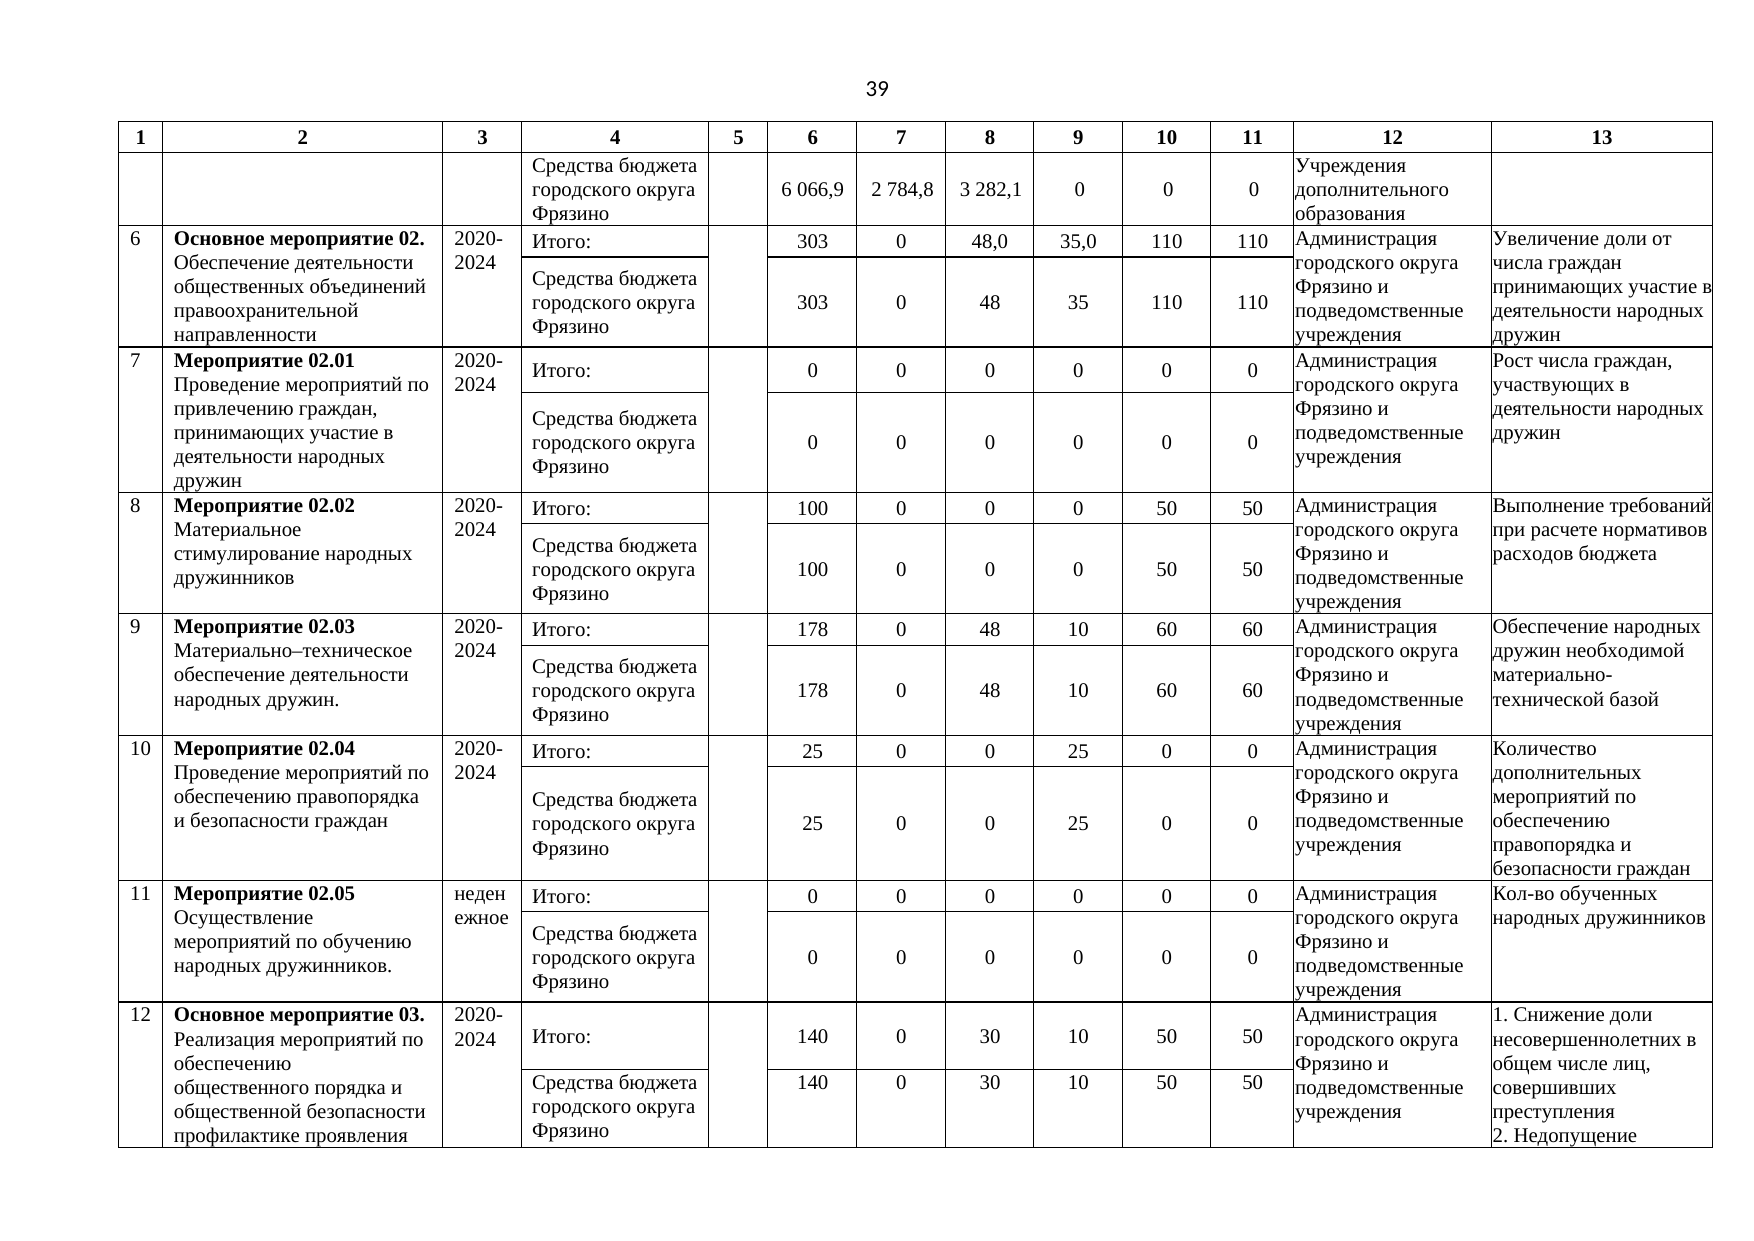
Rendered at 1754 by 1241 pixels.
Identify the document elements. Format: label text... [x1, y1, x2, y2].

table_cell 12 [119, 1003, 162, 1147]
table_cell 100 [768, 524, 856, 613]
table_cell 0 [857, 912, 945, 1001]
table_cell 35 [1034, 258, 1122, 346]
table_cell Учреждения дополнительного образования [1294, 153, 1491, 225]
table_cell 2020-2024 [443, 614, 521, 734]
table_cell 110 [1123, 258, 1210, 346]
table_header 10 [1123, 122, 1210, 152]
table_cell Итого: [522, 1003, 708, 1069]
table_cell Администрация городского округа Фрязино и подведомственные учреждения [1294, 736, 1491, 880]
table_header 7 [857, 122, 945, 152]
table_cell [709, 493, 767, 613]
table_cell Увеличение доли от числа граждан принимающих участие в деятельности народных дружин [1492, 226, 1712, 346]
table_cell 6 066,9 [768, 153, 856, 225]
table_cell 50 [1211, 524, 1293, 613]
table_cell 0 [946, 348, 1033, 392]
table_cell 50 [1211, 1070, 1293, 1147]
table_cell 10 [119, 736, 162, 880]
table_cell 0 [1034, 493, 1122, 523]
table_cell 60 [1123, 646, 1210, 734]
table_cell 0 [857, 524, 945, 613]
table_cell 0 [1123, 348, 1210, 392]
table_cell 0 [1211, 153, 1293, 225]
table_cell Мероприятие 02.04 Проведение мероприятий по обеспечению правопорядка и безопасности граждан [163, 736, 442, 880]
table_cell 0 [857, 258, 945, 346]
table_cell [1294, 1003, 1491, 1147]
table_cell 0 [946, 912, 1033, 1001]
table_header 12 [1294, 122, 1491, 152]
table_cell 100 [768, 493, 856, 523]
table_cell Итого: [522, 348, 708, 392]
table_cell 140 [768, 1070, 856, 1147]
table_cell 9 [119, 614, 162, 734]
table_cell 7 [119, 348, 162, 492]
table_header 8 [946, 122, 1033, 152]
table_cell 178 [768, 646, 856, 734]
table_cell 0 [1211, 767, 1293, 880]
table_cell 48 [946, 258, 1033, 346]
table_cell 0 [1034, 393, 1122, 492]
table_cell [522, 153, 708, 225]
table_cell 0 [1211, 912, 1293, 1001]
table_cell Администрация городского округа Фрязино и подведомственные учреждения [1294, 493, 1491, 613]
table_cell Администрация городского округа Фрязино и подведомственные учреждения [1294, 881, 1491, 1001]
table_header 13 [1492, 122, 1712, 152]
table_cell 0 [946, 736, 1033, 766]
table_cell неденежное [443, 881, 521, 1001]
table_cell 0 [946, 881, 1033, 911]
table_cell Средства бюджета городского округа Фрязино [522, 912, 708, 1001]
table_cell 0 [1211, 881, 1293, 911]
table_cell 25 [1034, 736, 1122, 766]
table_header 11 [1211, 122, 1293, 152]
table_cell Основное мероприятие 02. Обеспечение деятельности общественных объединений правоохранительной направленности [163, 226, 442, 346]
table_cell 25 [768, 767, 856, 880]
table_cell 2020-2024 [443, 226, 521, 346]
table_cell Средства бюджета городского округа Фрязино [522, 646, 708, 734]
table_cell Администрация городского округа Фрязино и подведомственные учреждения [1294, 348, 1491, 492]
table_cell 0 [857, 614, 945, 644]
table_cell 6 [119, 226, 162, 346]
table_cell 60 [1211, 646, 1293, 734]
table_cell 48 [946, 646, 1033, 734]
table_header 1 [119, 122, 162, 152]
table_cell 0 [857, 646, 945, 734]
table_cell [522, 1070, 708, 1147]
table_cell 0 [1123, 393, 1210, 492]
table_cell 10 [1034, 1003, 1122, 1069]
table_cell [709, 614, 767, 734]
table_cell [709, 226, 767, 346]
table_cell 50 [1211, 1003, 1293, 1069]
table_cell 0 [857, 348, 945, 392]
table_cell Выполнение требований при расчете нормативов расходов бюджета [1492, 493, 1712, 613]
table_cell Итого: [522, 226, 708, 256]
table_cell 0 [857, 493, 945, 523]
table_cell 303 [768, 226, 856, 256]
table_cell 0 [857, 1003, 945, 1069]
table_cell 140 [768, 1003, 856, 1069]
table_cell 3 282,1 [946, 153, 1033, 225]
table_cell 0 [857, 736, 945, 766]
table_cell 303 [768, 258, 856, 346]
table_cell [709, 153, 767, 225]
table_cell 0 [1123, 881, 1210, 911]
table_cell 50 [1211, 493, 1293, 523]
table_cell Кол-во обученных народных дружинников [1492, 881, 1712, 1001]
table_cell 50 [1123, 493, 1210, 523]
table_cell 178 [768, 614, 856, 644]
table_cell Администрация городского округа Фрязино и подведомственные учреждения [1294, 614, 1491, 734]
table_header 2 [163, 122, 442, 152]
table_cell Средства бюджета городского округа Фрязино [522, 393, 708, 492]
table_cell 50 [1123, 1070, 1210, 1147]
table_cell 25 [1034, 767, 1122, 880]
table_cell 0 [1211, 736, 1293, 766]
table_cell 60 [1123, 614, 1210, 644]
table_cell 50 [1123, 1003, 1210, 1069]
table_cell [522, 258, 708, 346]
table_cell 0 [1034, 881, 1122, 911]
table_cell 8 [119, 493, 162, 613]
table_cell Обеспечение народных дружин необходимой материально-технической базой [1492, 614, 1712, 734]
table_cell 110 [1123, 226, 1210, 256]
table_cell Администрация городского округа Фрязино и подведомственные учреждения [1294, 226, 1491, 346]
table_cell 2020-2024 [443, 736, 521, 880]
table_cell Мероприятие 02.05 Осуществление мероприятий по обучению народных дружинников. [163, 881, 442, 1001]
table_cell 2020-2024 [443, 348, 521, 492]
table_cell 0 [1123, 767, 1210, 880]
table_cell 0 [1123, 912, 1210, 1001]
table_cell 0 [946, 493, 1033, 523]
table_cell 0 [1211, 393, 1293, 492]
table_cell Основное мероприятие 03. Реализация мероприятий по обеспечению общественного порядка и общественной безопасности профилактике проявления экстремизма на территории муниципального образования Московской области [163, 1003, 442, 1147]
table_header 9 [1034, 122, 1122, 152]
table_cell 2 784,8 [857, 153, 945, 225]
table_cell 10 [1034, 614, 1122, 644]
table_cell 0 [768, 348, 856, 392]
table_header 4 [522, 122, 708, 152]
table_cell Итого: [522, 881, 708, 911]
table_cell Итого: [522, 493, 708, 523]
table_cell 0 [857, 1070, 945, 1147]
table_cell 35,0 [1034, 226, 1122, 256]
table_cell 0 [1034, 524, 1122, 613]
table_cell 48 [946, 614, 1033, 644]
table_cell Средства бюджета городского округа Фрязино [522, 767, 708, 880]
table_cell 0 [1123, 153, 1210, 225]
table_cell 10 [1034, 646, 1122, 734]
table_cell 0 [946, 524, 1033, 613]
table_cell Итого: [522, 736, 708, 766]
table_cell 48,0 [946, 226, 1033, 256]
table_cell Рост числа граждан, участвующих в деятельности народных дружин [1492, 348, 1712, 492]
table_cell 0 [768, 393, 856, 492]
table_cell Итого: [522, 614, 708, 644]
table_cell 110 [1211, 258, 1293, 346]
table_cell 0 [857, 881, 945, 911]
table_cell 110 [1211, 226, 1293, 256]
table_cell 0 [1034, 912, 1122, 1001]
table_cell [709, 881, 767, 1001]
table_cell 30 [946, 1070, 1033, 1147]
table_header 3 [443, 122, 521, 152]
table_cell 0 [1211, 348, 1293, 392]
table_cell 0 [857, 226, 945, 256]
table_header 6 [768, 122, 856, 152]
table_cell [709, 736, 767, 880]
table_cell 1. Снижение доли несовершеннолетних в общем числе лиц, совершивших преступления 2. Недопущение (снижение) преступлений экстремистской направленности [1492, 1003, 1712, 1147]
table_cell [709, 1003, 767, 1147]
table_cell 10 [1034, 1070, 1122, 1147]
table_cell 0 [857, 393, 945, 492]
table_cell Мероприятие 02.02 Материальное стимулирование народных дружинников [163, 493, 442, 613]
table_cell 11 [119, 881, 162, 1001]
table_cell 0 [1034, 348, 1122, 392]
table_cell Количество дополнительных мероприятий по обеспечению правопорядка и безопасности граждан [1492, 736, 1712, 880]
table_cell 2020-2024 [443, 493, 521, 613]
table_cell 2020-2024 [443, 1003, 521, 1147]
table_cell 0 [1123, 736, 1210, 766]
table_cell 60 [1211, 614, 1293, 644]
table_cell Мероприятие 02.01 Проведение мероприятий по привлечению граждан, принимающих участие в деятельности народных дружин [163, 348, 442, 492]
table_cell 0 [946, 393, 1033, 492]
table_cell 0 [946, 767, 1033, 880]
table_cell 50 [1123, 524, 1210, 613]
table_cell 30 [946, 1003, 1033, 1069]
table_cell Мероприятие 02.03 Материально–техническое обеспечение деятельности народных дружин. [163, 614, 442, 734]
table_cell 0 [768, 912, 856, 1001]
table_header 5 [709, 122, 767, 152]
table_cell 0 [1034, 153, 1122, 225]
table_cell 0 [768, 881, 856, 911]
table_cell [709, 348, 767, 492]
table_cell 25 [768, 736, 856, 766]
table_cell 0 [857, 767, 945, 880]
table_cell Средства бюджета городского округа Фрязино [522, 524, 708, 613]
